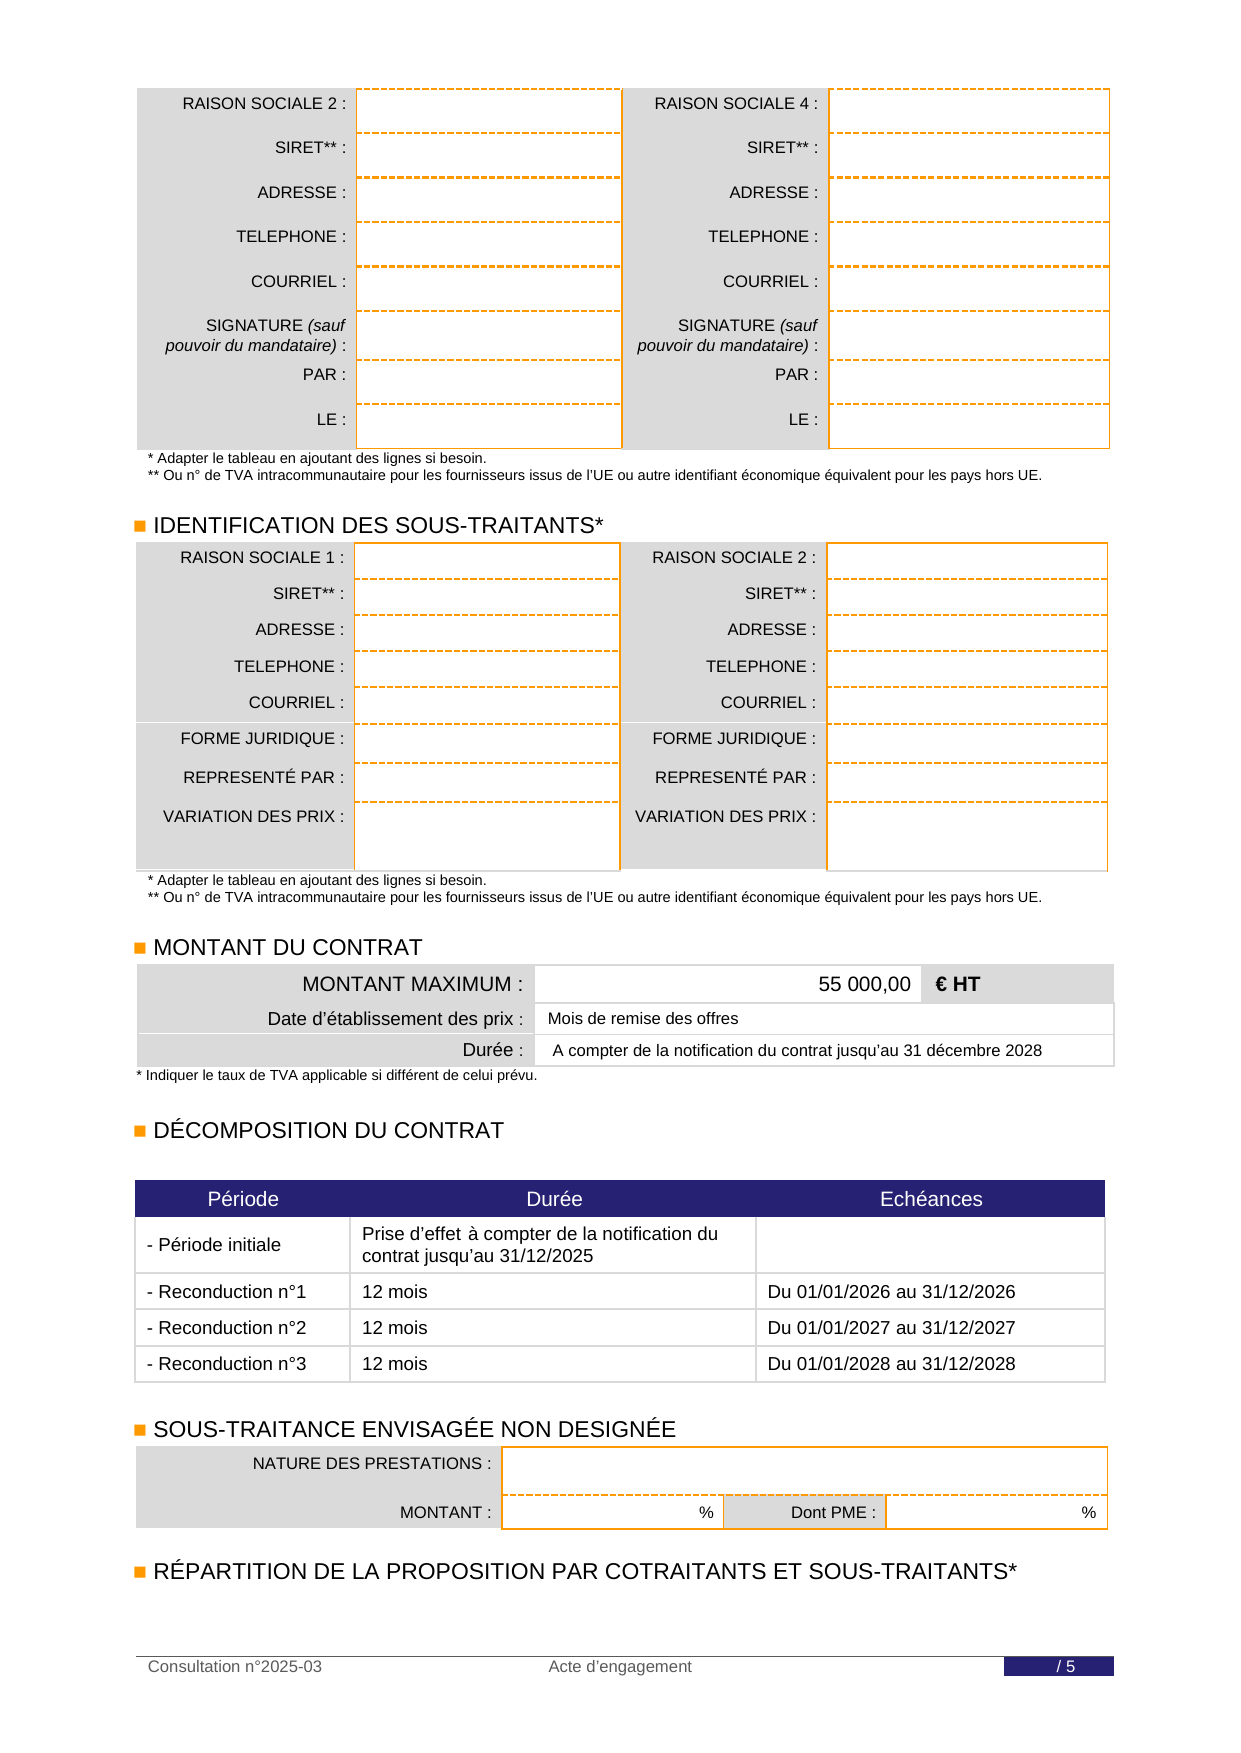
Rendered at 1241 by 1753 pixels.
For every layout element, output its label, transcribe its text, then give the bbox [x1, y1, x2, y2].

table_cell REPRESENTÉ PAR : [621, 762, 826, 801]
table_cell [357, 265, 621, 310]
table_cell - Reconduction n°1 [136, 1274, 349, 1308]
table_cell [355, 650, 619, 686]
table_cell COURRIEL : [139, 265, 356, 310]
text ■ MONTANT DU CONTRAT [133, 934, 1093, 960]
table_cell SIRET** : [136, 578, 354, 614]
table_cell 12 mois [351, 1274, 755, 1308]
text ■ RÉPARTITION DE LA PROPOSITION PAR COTRAITANTS ET SOUS-TRAITANTS* [133, 1558, 1093, 1584]
table_cell [828, 801, 1107, 869]
table_cell [357, 176, 621, 221]
table_cell 12 mois [351, 1310, 755, 1344]
table_cell LE : [139, 403, 356, 448]
table_cell COURRIEL : [136, 686, 354, 722]
table_cell [830, 359, 1109, 403]
table_cell VARIATION DES PRIX : [621, 801, 826, 830]
table_cell Du 01/01/2028 au 31/12/2028 [757, 1347, 1104, 1381]
table_cell [828, 650, 1107, 686]
table_header NATURE DES PRESTATIONS : [136, 1446, 501, 1494]
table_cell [623, 310, 828, 359]
table_cell - Reconduction n°2 [136, 1310, 349, 1344]
table_cell [830, 221, 1109, 265]
table_header [503, 1448, 1107, 1494]
table_cell SIRET** : [621, 578, 826, 614]
table_cell RAISON SOCIALE 4 : [623, 88, 828, 132]
table_cell [828, 614, 1107, 650]
table_cell ADRESSE : [136, 614, 354, 650]
text ** Ou n° de TVA intracommunautaire pour les fournisseurs issus de l’UE ou autre identifiant économique équivalent pour les pays hors UE. [148, 888, 1093, 905]
table_cell SIRET** : [139, 132, 356, 176]
table_header € HT [921, 964, 1114, 1002]
table_cell COURRIEL : [623, 265, 828, 310]
text ■ DÉCOMPOSITION DU CONTRAT [133, 1117, 1093, 1143]
table_cell ADRESSE : [621, 614, 826, 650]
table_cell [355, 723, 619, 762]
table_cell [355, 801, 619, 869]
table_cell VARIATION DES PRIX : [136, 801, 354, 830]
table_cell [830, 403, 1109, 448]
table_cell [828, 723, 1107, 762]
table_cell 12 mois [351, 1347, 755, 1381]
table_header [828, 544, 1107, 578]
table_cell [136, 830, 354, 869]
table_cell [828, 578, 1107, 614]
table_cell Durée : [139, 1034, 533, 1065]
table_cell RAISON SOCIALE 2 : [139, 88, 356, 132]
table_cell [355, 578, 619, 614]
text ** Ou n° de TVA intracommunautaire pour les fournisseurs issus de l’UE ou autre identifiant économique équivalent pour les pays hors UE. [148, 466, 1093, 483]
table_cell FORME JURIDIQUE : [621, 723, 826, 762]
table_cell Mois de remise des offres [535, 1004, 1113, 1033]
table_cell TELEPHONE : [136, 650, 354, 686]
table_header MONTANT MAXIMUM : [139, 964, 533, 1002]
table_cell FORME JURIDIQUE : [136, 723, 354, 762]
table_cell - Période initiale [136, 1217, 349, 1272]
table_cell COURRIEL : [621, 686, 826, 722]
table_cell TELEPHONE : [621, 650, 826, 686]
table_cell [139, 310, 356, 359]
table_cell [828, 762, 1107, 801]
table_cell % [887, 1494, 1107, 1528]
table_cell SIRET** : [623, 132, 828, 176]
table_cell LE : [623, 403, 828, 448]
table_header RAISON SOCIALE 1 : [136, 542, 354, 578]
text ■ SOUS-TRAITANCE ENVISAGÉE NON DESIGNÉE [133, 1416, 1093, 1442]
table_cell [355, 762, 619, 801]
text * Adapter le tableau en ajoutant des lignes si besoin. [148, 450, 1093, 466]
table_cell TELEPHONE : [139, 221, 356, 265]
table_cell [757, 1217, 1104, 1272]
table_cell [828, 686, 1107, 722]
table_cell REPRESENTÉ PAR : [136, 762, 354, 801]
table_cell [357, 132, 621, 176]
table_cell [830, 310, 1109, 359]
table_cell - Reconduction n°3 [136, 1347, 349, 1381]
table_cell Prise d’effet à compter de la notification du contrat jusqu’au 31/12/2025 [351, 1217, 755, 1272]
table_cell Du 01/01/2027 au 31/12/2027 [757, 1310, 1104, 1344]
table_cell [357, 221, 621, 265]
table_header RAISON SOCIALE 2 : [621, 542, 826, 578]
table_cell MONTANT : [136, 1494, 501, 1528]
table_cell [355, 614, 619, 650]
table_cell Du 01/01/2026 au 31/12/2026 [757, 1274, 1104, 1308]
table_cell [357, 403, 621, 448]
table_cell [621, 830, 826, 869]
table_cell ADRESSE : [623, 176, 828, 221]
table_cell ADRESSE : [139, 176, 356, 221]
table_cell Dont PME : [724, 1494, 885, 1528]
table_cell PAR : [139, 359, 356, 403]
table_header Echéances [756, 1180, 1105, 1217]
table_cell A compter de la notification du contrat jusqu’au 31 décembre 2028 [535, 1035, 1113, 1065]
table_cell Date d’établissement des prix : [139, 1002, 533, 1033]
table_cell [355, 686, 619, 722]
text * Indiquer le taux de TVA applicable si différent de celui prévu. [136, 1067, 1093, 1084]
table_cell [357, 88, 622, 132]
table_header [355, 544, 619, 578]
table_cell [830, 176, 1109, 221]
text * Adapter le tableau en ajoutant des lignes si besoin. [148, 872, 1093, 888]
table_header Durée [350, 1180, 756, 1217]
table_cell [830, 265, 1109, 310]
table_cell [830, 88, 1109, 132]
table_cell TELEPHONE : [623, 221, 828, 265]
table_cell [357, 310, 621, 359]
text ■ IDENTIFICATION DES SOUS-TRAITANTS* [133, 512, 1093, 538]
table_cell PAR : [623, 359, 828, 403]
table_header Période [135, 1180, 350, 1217]
table_header 55 000,00 [535, 966, 921, 1002]
table_cell [830, 132, 1109, 176]
table_cell [357, 359, 621, 403]
table_cell % [503, 1494, 723, 1528]
